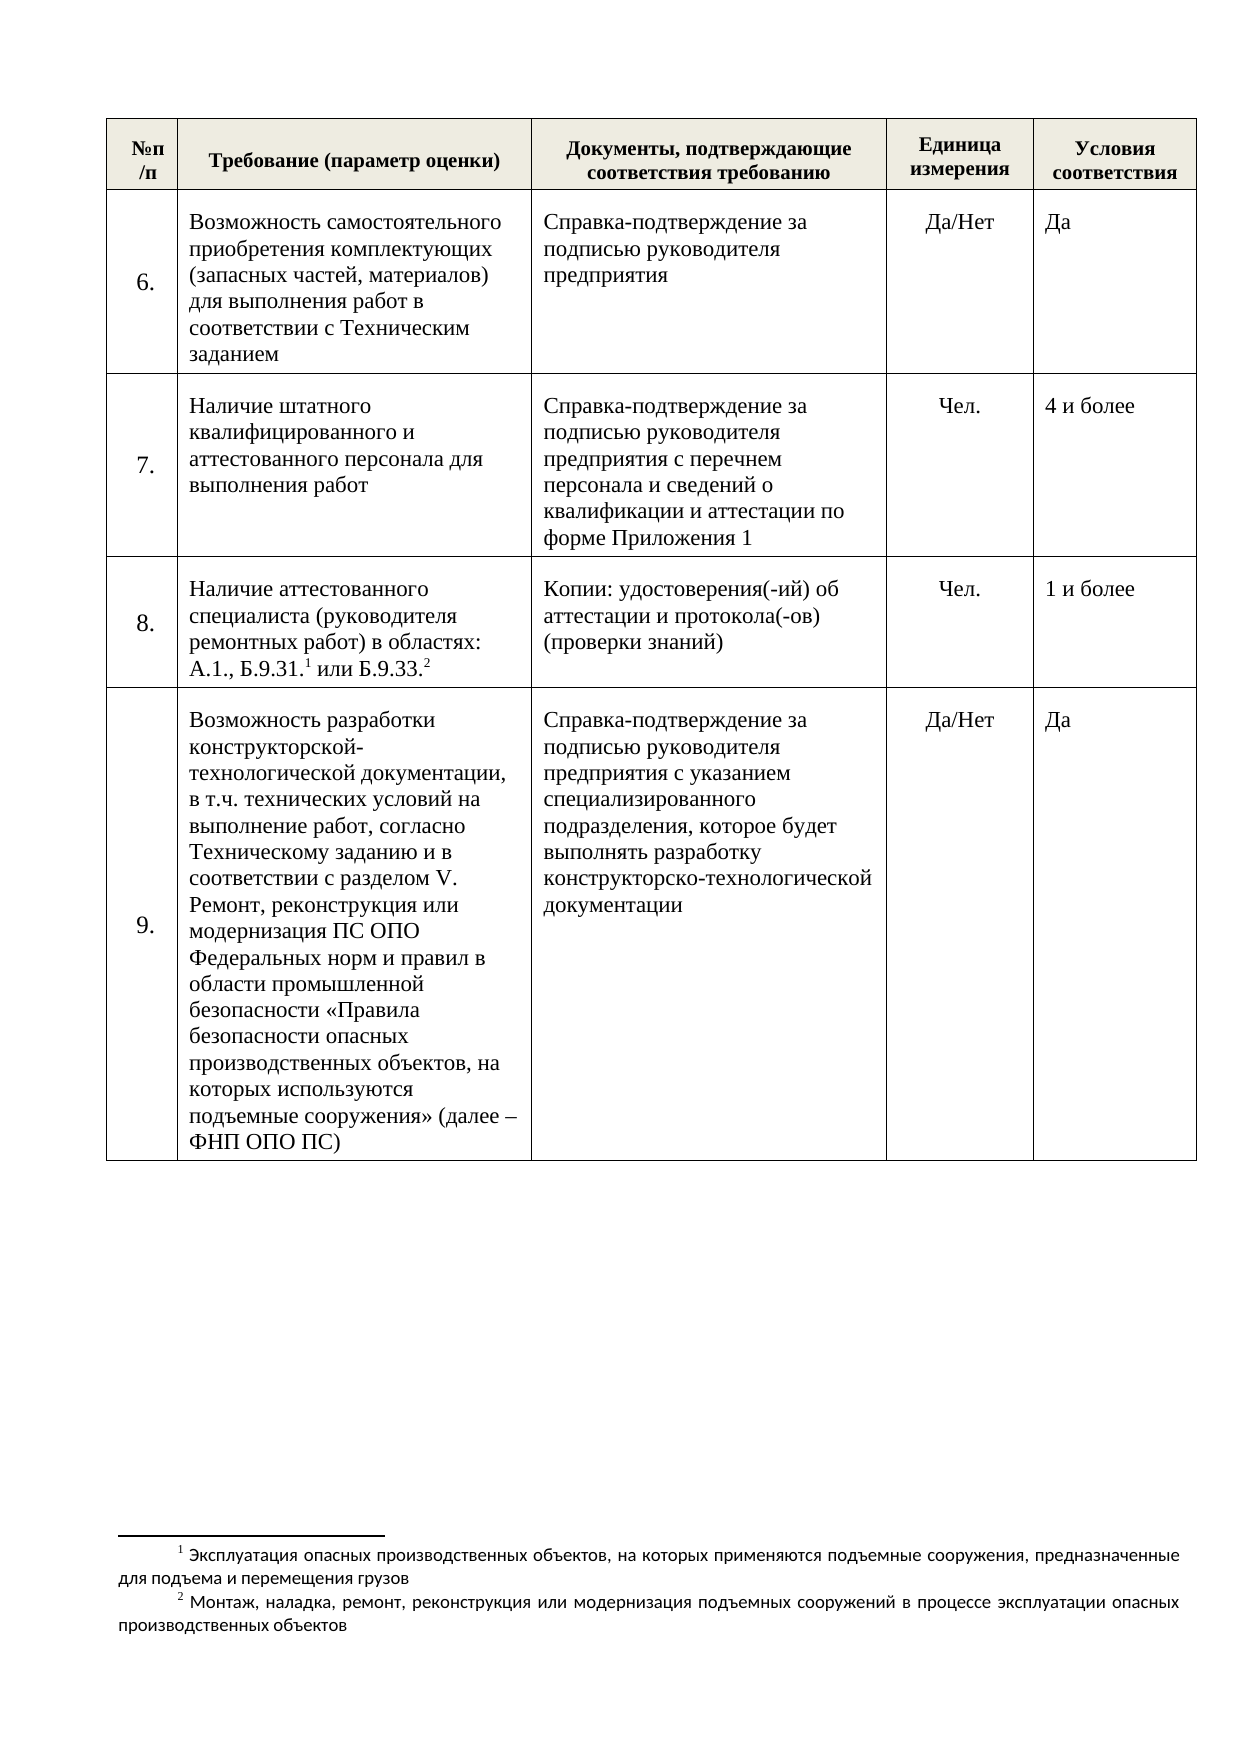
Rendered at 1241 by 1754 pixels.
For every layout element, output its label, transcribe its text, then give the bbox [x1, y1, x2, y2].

table_header №п/п [107, 119, 177, 189]
table_cell Да/Нет [887, 190, 1033, 372]
table_header Требование (параметр оценки) [178, 119, 531, 189]
table_cell 1 и более [1034, 557, 1196, 687]
table_header Условия соответствия [1034, 119, 1196, 189]
table_cell Да [1034, 190, 1196, 372]
table_header Документы, подтверждающие соответствия требованию [532, 119, 886, 189]
table_cell 4 и более [1034, 374, 1196, 556]
table_header Единица измерения [887, 119, 1033, 189]
table_cell [107, 557, 177, 687]
table_cell Чел. [887, 557, 1033, 687]
table_cell Да [1034, 688, 1196, 1160]
table_cell Возможность самостоятельного приобретения комплектующих (запасных частей, материалов) для выполнения работ в соответствии с Техническим заданием [178, 190, 531, 372]
table_cell [107, 190, 177, 372]
table_cell [107, 374, 177, 556]
table_cell Наличие штатного квалифицированного и аттестованного персонала для выполнения работ [178, 374, 531, 556]
table_cell [107, 688, 177, 1160]
table_cell Да/Нет [887, 688, 1033, 1160]
table_cell Справка-подтверждение за подписью руководителя предприятия [532, 190, 886, 372]
table_cell Возможность разработки конструкторской-технологической документации, в т.ч. технических условий на выполнение работ, согласно Техническому заданию и в соответствии с разделом V. Ремонт, реконструкция или модернизация ПС ОПО Федеральных норм и правил в области промышленной безопасности «Правила безопасности опасных производственных объектов, на которых используются подъемные сооружения» (далее – ФНП ОПО ПС) [178, 688, 531, 1160]
table_cell Чел. [887, 374, 1033, 556]
table_cell Копии: удостоверения(-ий) об аттестации и протокола(-ов) (проверки знаний) [532, 557, 886, 687]
table_cell Справка-подтверждение за подписью руководителя предприятия с указанием специализированного подразделения, которое будет выполнять разработку конструкторско-технологической документации [532, 688, 886, 1160]
table_cell Справка-подтверждение за подписью руководителя предприятия с перечнем персонала и сведений о квалификации и аттестации по форме Приложения 1 [532, 374, 886, 556]
table_cell Наличие аттестованного специалиста (руководителя ремонтных работ) в областях: А.1., Б.9.31. или Б.9.33. [178, 557, 531, 687]
